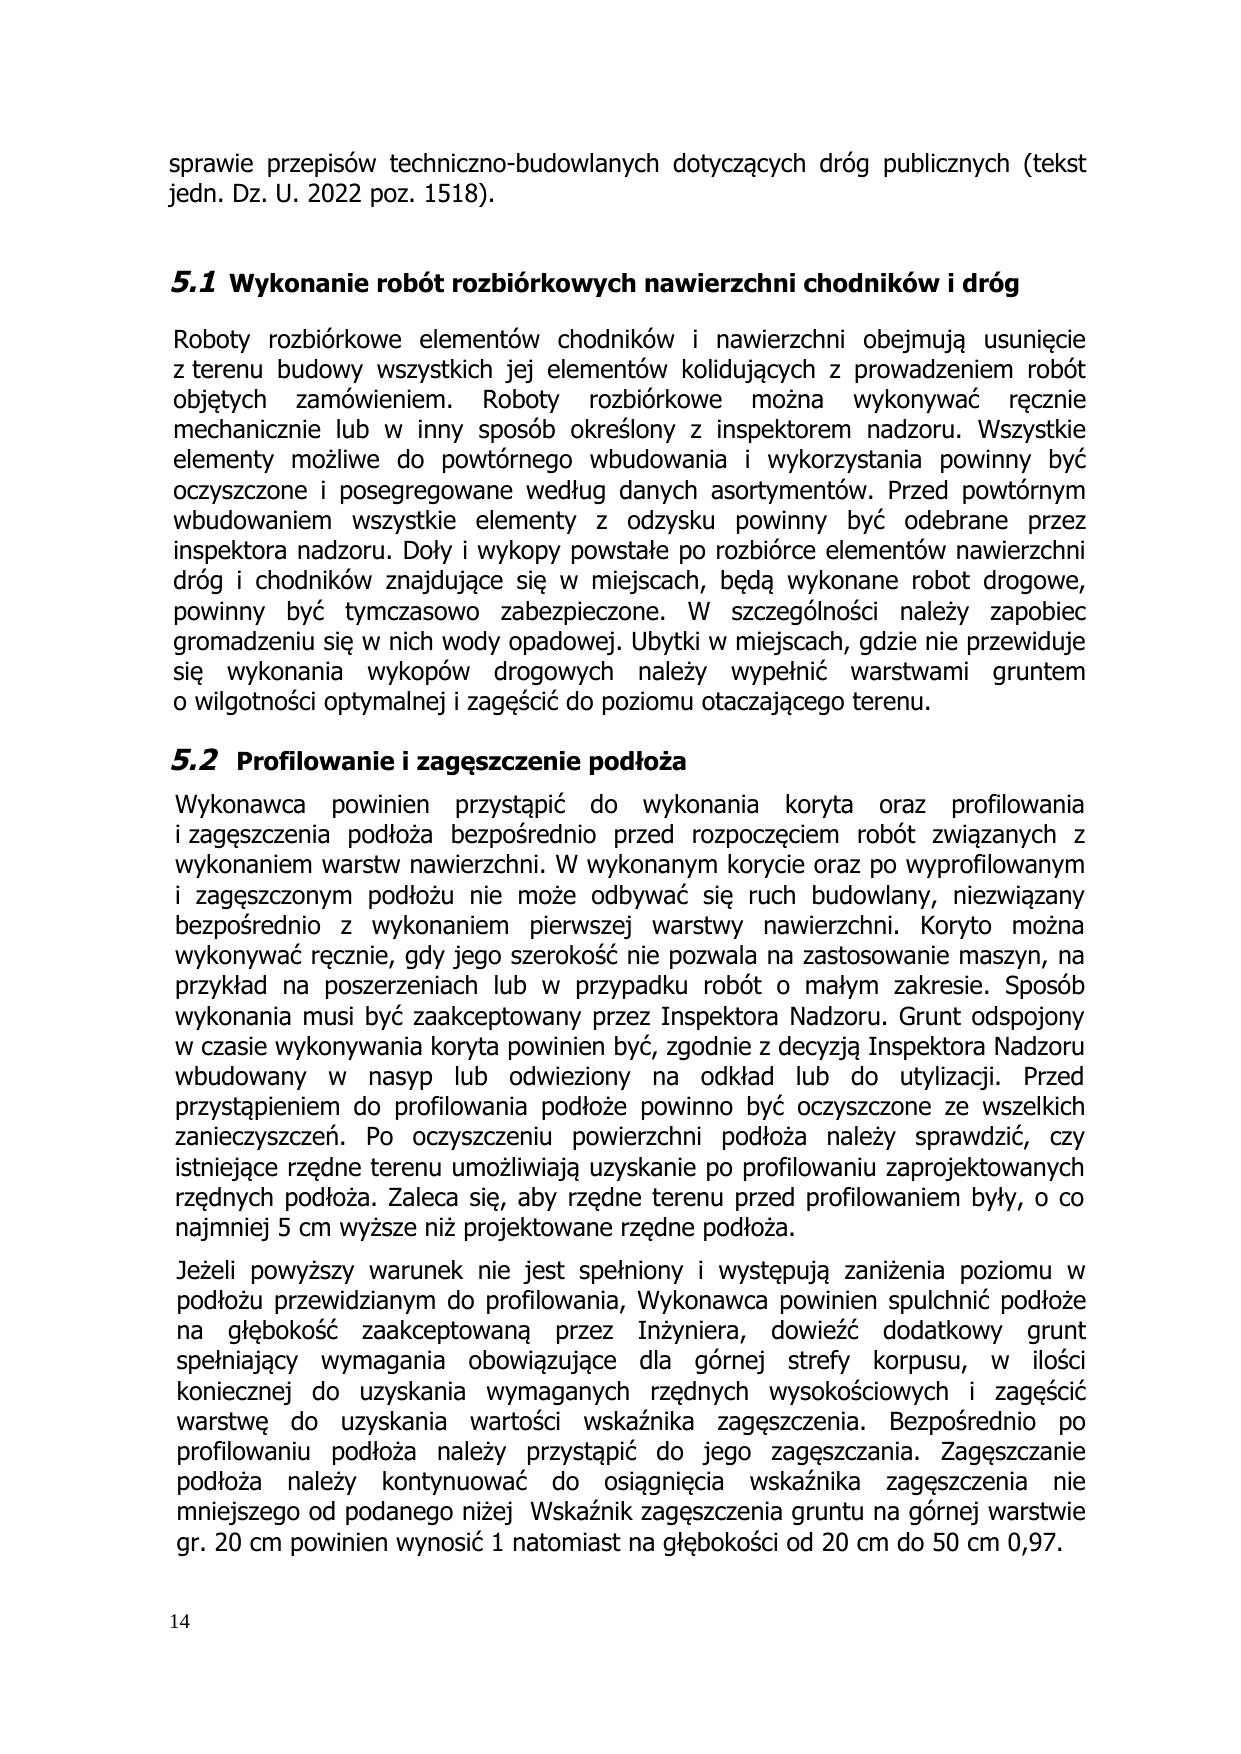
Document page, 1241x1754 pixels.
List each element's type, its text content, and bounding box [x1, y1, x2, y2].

text Wykonawca powinien przystąpić do wykonania koryta oraz profilowania i zagęszczenia podłoża bezpośrednio przed rozpoczęciem robót związanych z wykonaniem warstw nawierzchni. W wykonanym korycie oraz po wyprofilowanym i zagęszczonym podłożu nie może odbywać się ruch budowlany, niezwiązany bezpośrednio z wykonaniem pierwszej warstwy nawierzchni. Koryto można wykonywać ręcznie, gdy jego szerokość nie pozwala na zastosowanie maszyn, na przykład na poszerzeniach lub w przypadku robót o małym zakresie. Sposób wykonania musi być zaakceptowany przez Inspektora Nadzoru. Grunt odspojony w czasie wykonywania koryta powinien być, zgodnie z decyzją Inspektora Nadzoru wbudowany w nasyp lub odwieziony na odkład lub do utylizacji. Przed przystąpieniem do profilowania podłoże powinno być oczyszczone ze wszelkich zanieczyszczeń. Po oczyszczeniu powierzchni podłoża należy sprawdzić, czy istniejące rzędne terenu umożliwiają uzyskanie po profilowaniu zaprojektowanych rzędnych podłoża. Zaleca się, aby rzędne terenu przed profilowaniem były, o co najmniej 5 cm wyższe niż projektowane rzędne podłoża. [175, 788, 1086, 1242]
text Jeżeli powyższy warunek nie jest spełniony i występują zaniżenia poziomu w podłożu przewidzianym do profilowania, Wykonawca powinien spulchnić podłoże na głębokość zaakceptowaną przez Inżyniera, dowieźć dodatkowy grunt spełniający wymagania obowiązujące dla górnej strefy korpusu, w ilości koniecznej do uzyskania wymaganych rzędnych wysokościowych i zagęścić warstwę do uzyskania wartości wskaźnika zagęszczenia. Bezpośrednio po profilowaniu podłoża należy przystąpić do jego zagęszczania. Zagęszczanie podłoża należy kontynuować do osiągnięcia wskaźnika zagęszczenia nie mniejszego od podanego niżej Wskaźnik zagęszczenia gruntu na górnej warstwie gr. 20 cm powinien wynosić 1 natomiast na głębokości od 20 cm do 50 cm 0,97. [176, 1254, 1087, 1556]
text Roboty rozbiórkowe elementów chodników i nawierzchni obejmują usunięcie z terenu budowy wszystkich jej elementów kolidujących z prowadzeniem robót objętych zamówieniem. Roboty rozbiórkowe można wykonywać ręcznie mechanicznie lub w inny sposób określony z inspektorem nadzoru. Wszystkie elementy możliwe do powtórnego wbudowania i wykorzystania powinny być oczyszczone i posegregowane według danych asortymentów. Przed powtórnym wbudowaniem wszystkie elementy z odzysku powinny być odebrane przez inspektora nadzoru. Doły i wykopy powstałe po rozbiórce elementów nawierzchni dróg i chodników znajdujące się w miejscach, będą wykonane robot drogowe, powinny być tymczasowo zabezpieczone. W szczególności należy zapobiec gromadzeniu się w nich wody opadowej. Ubytki w miejscach, gdzie nie przewiduje się wykonania wykopów drogowych należy wypełnić warstwami gruntem o wilgotności optymalnej i zagęścić do poziomu otaczającego terenu. [173, 323, 1087, 716]
list Wykonanie robót rozbiórkowych nawierzchni chodników i dróg [169, 263, 1087, 298]
list Profilowanie i zagęszczenie podłoża [169, 741, 1087, 776]
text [169, 148, 1087, 208]
